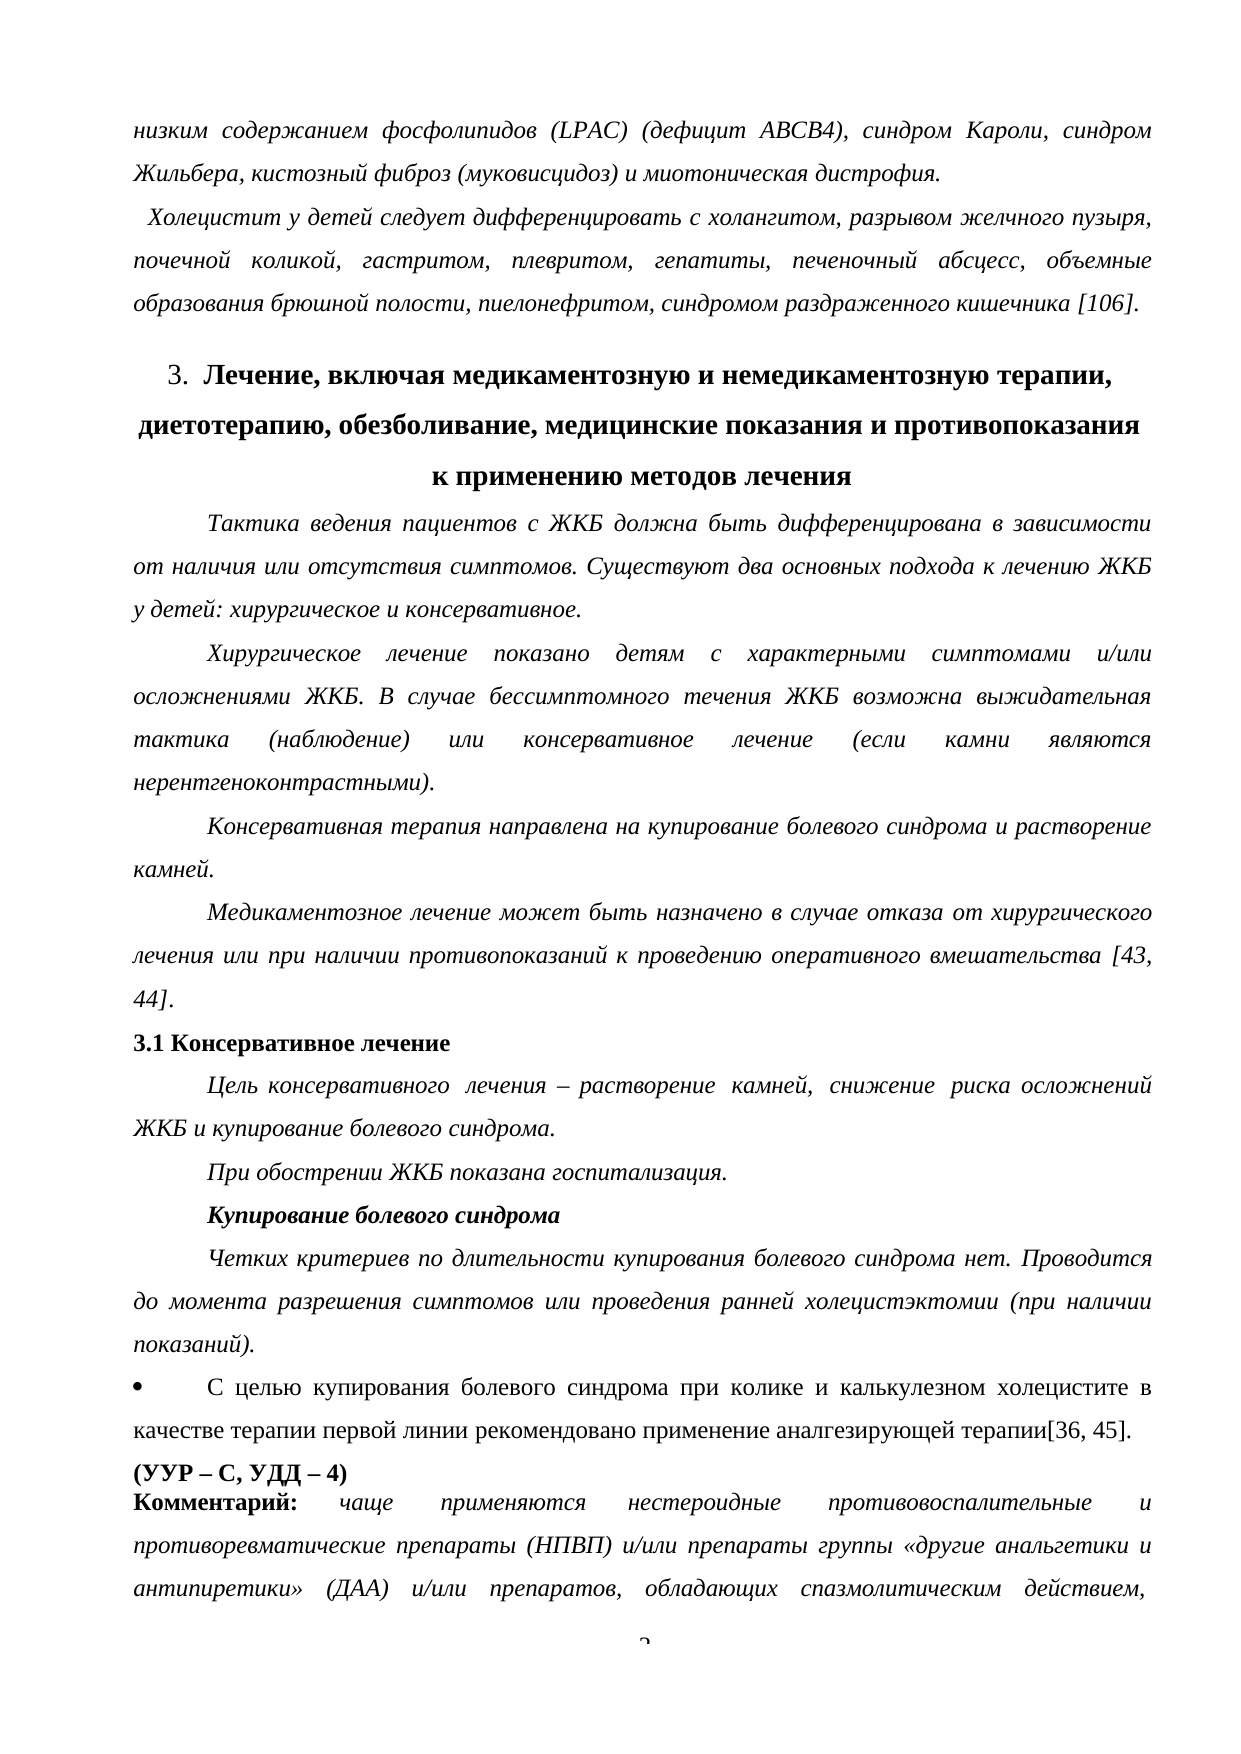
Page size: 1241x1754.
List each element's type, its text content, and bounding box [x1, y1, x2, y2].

text Тактика ведения пациентов с ЖКБ должна быть дифференцирована в зависимости от наличия или отсутствия симптомов. Существуют два основных подхода к лечению ЖКБ у детей: хирургическое и консервативное. [133, 508, 1152, 623]
list С целью купирования болевого синдрома при колике и калькулезном холецистите в качестве терапии первой линии рекомендовано применение аналгезирующей терапии[36, 45]. [133, 1372, 1151, 1443]
text Четких критериев по длительности купирования болевого синдрома нет. Проводится до момента разрешения симптомов или проведения ранней холецистэктомии (при наличии показаний). [133, 1243, 1152, 1358]
text Медикаментозное лечение может быть назначено в случае отказа от хирургического лечения или при наличии противопоказаний к проведению оперативного вмешательства [43, 44]. [133, 897, 1152, 1012]
text При обострении ЖКБ показана госпитализация. [207, 1157, 1163, 1185]
text Хирургическое лечение показано детям с характерными симптомами и/или осложнениями ЖКБ. В случае бессимптомного течения ЖКБ возможна выжидательная тактика (наблюдение) или консервативное лечение (если камни являются нерентгеноконтрастными). [133, 638, 1152, 796]
text Комментарий: чаще применяются нестероидные противовоспалительные и противоревматические препараты (НПВП) и/или препараты группы «другие анальгетики и антипиретики» (ДАА) и/или препаратов, обладающих спазмолитическим действием, [133, 1487, 1152, 1602]
subtitle Консервативное лечение [133, 1028, 1163, 1056]
text Консервативная терапия направлена на купирование болевого синдрома и растворение камней. [133, 811, 1152, 883]
text Холецистит у детей следует дифференцировать с холангитом, разрывом желчного пузыря, почечной коликой, гастритом, плевритом, гепатиты, печеночный абсцесс, объемные образования брюшной полости, пиелонефритом, синдромом раздраженного кишечника [106]. [133, 202, 1152, 317]
subtitle (УУР – С, УДД – 4) [133, 1458, 1163, 1487]
text Цель консервативного лечения – растворение камней, снижение риска осложнений ЖКБ и купирование болевого синдрома. [133, 1070, 1152, 1142]
subtitle 3. Лечение, включая медикаментозную и немедикаментозную терапии, диетотерапию, обезболивание, медицинские показания и противопоказания [138, 357, 1151, 441]
text низким содержанием фосфолипидов (LPAC) (дефицит ABCB4), синдром Кароли, синдром Жильбера, кистозный фиброз (муковисцидоз) и миотоническая дистрофия. [133, 115, 1152, 187]
subtitle Купирование болевого синдрома [207, 1200, 1163, 1229]
text к применению методов лечения [432, 458, 1163, 492]
